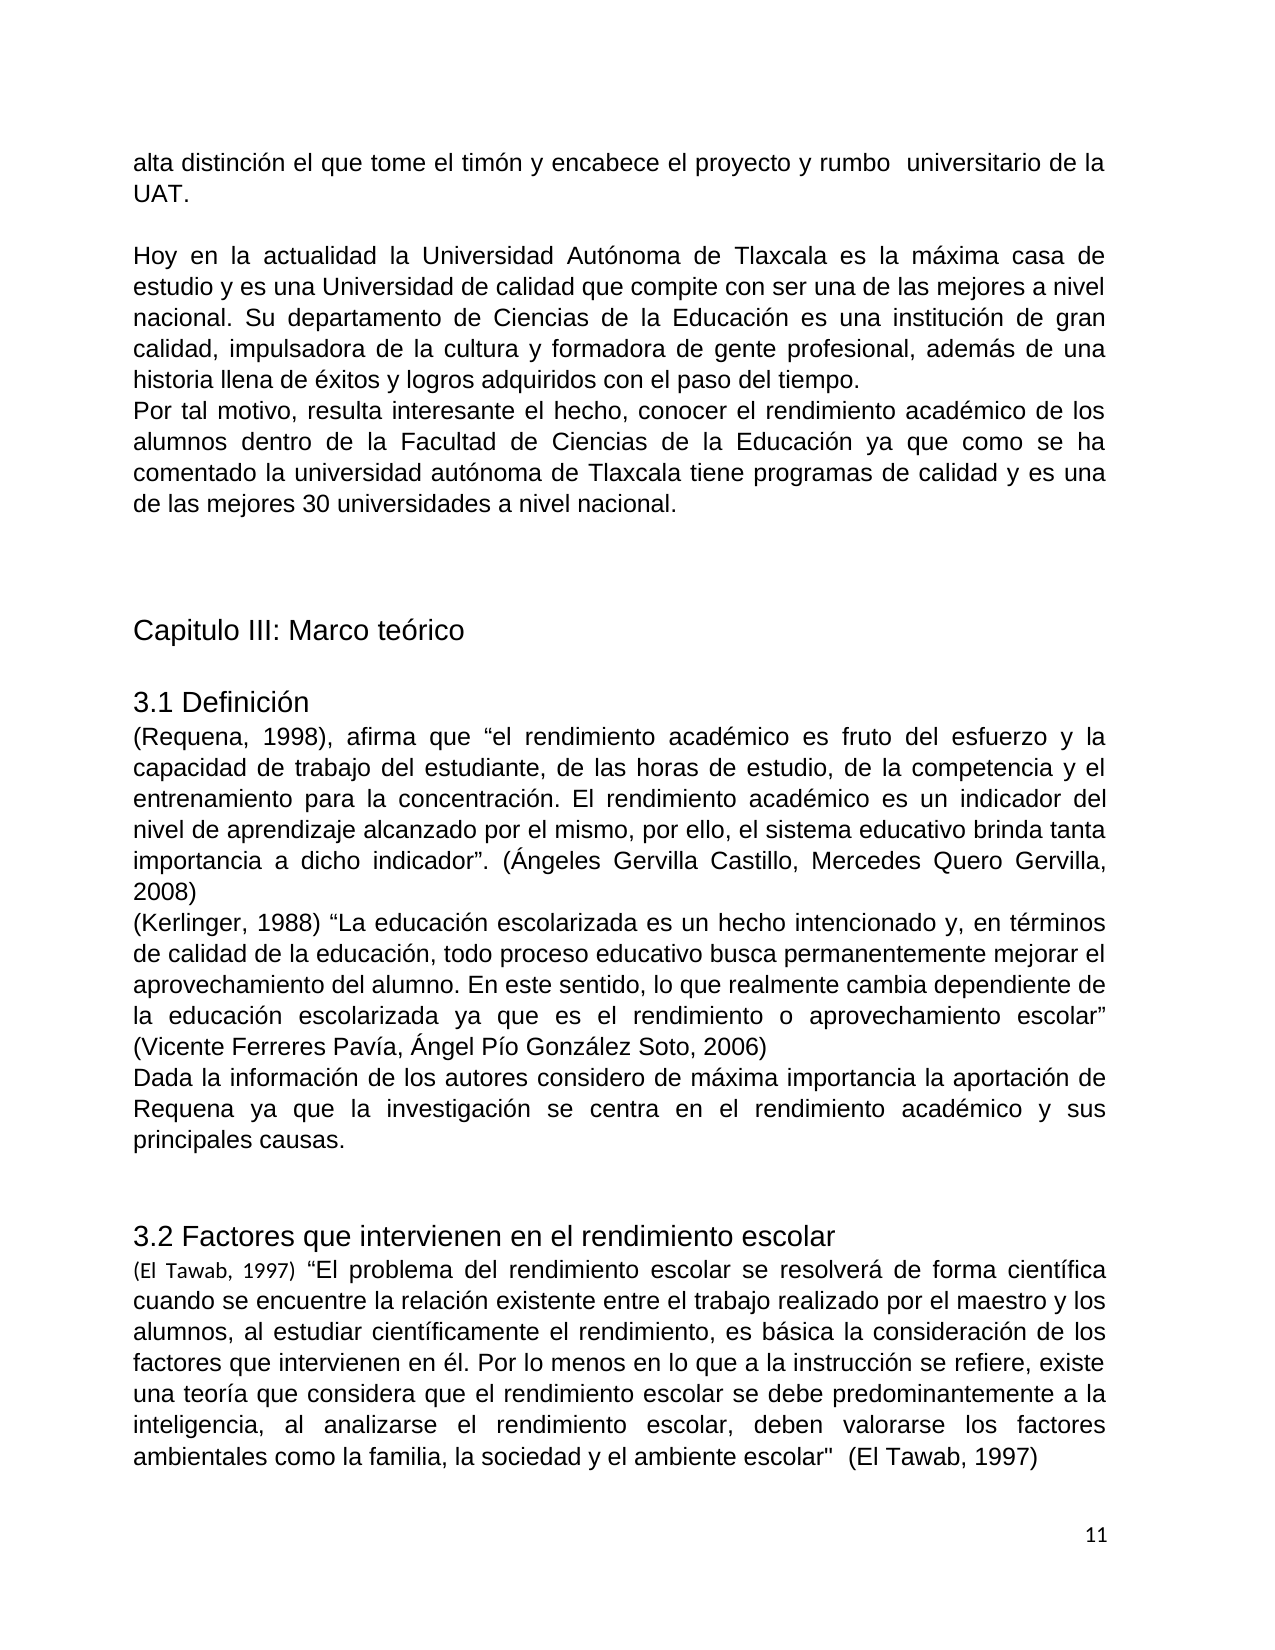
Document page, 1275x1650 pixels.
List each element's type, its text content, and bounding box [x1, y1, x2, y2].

text 3.1 Definición [133, 686, 1107, 719]
text “El problema del rendimiento escolar se resolverá de forma científica cuando se encuentre la relación existente entre el trabajo realizado por el maestro y los alumnos, al estudiar científicamente el rendimiento, es básica la consideración de los factores que intervienen en él. Por lo menos en lo que a la instrucción se refiere, existe una teoría que considera que el rendimiento escolar se debe predominantemente a la inteligencia, al analizarse el rendimiento escolar, deben valorarse los factores ambientales como la familia, la sociedad y el ambiente escolar" [133, 1255, 1107, 1470]
text (Requena, 1998), afirma que “el rendimiento académico es fruto del esfuerzo y la capacidad de trabajo del estudiante, de las horas de estudio, de la competencia y el entrenamiento para la concentración. El rendimiento académico es un indicador del nivel de aprendizaje alcanzado por el mismo, por ello, el sistema educativo brinda tanta importancia a dicho indicador”. [133, 722, 1107, 906]
text (Kerlinger, 1988) “La educación escolarizada es un hecho intencionado y, en términos de calidad de la educación, todo proceso educativo busca permanentemente mejorar el aprovechamiento del alumno. En este sentido, lo que realmente cambia dependiente de la educación escolarizada ya que es el rendimiento o aprovechamiento escolar” [133, 908, 1107, 1061]
text Dada la información de los autores considero de máxima importancia la aportación de Requena ya que la investigación se centra en el rendimiento académico y sus principales causas. [133, 1063, 1107, 1154]
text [133, 148, 1107, 207]
text 3.2 Factores que intervienen en el rendimiento escolar [133, 1219, 1107, 1252]
text Capitulo III: Marco teórico [133, 613, 1107, 647]
text Por tal motivo, resulta interesante el hecho, conocer el rendimiento académico de los alumnos dentro de la Facultad de Ciencias de la Educación ya que como se ha comentado la universidad autónoma de Tlaxcala tiene programas de calidad y es una de las mejores 30 universidades a nivel nacional. [133, 396, 1107, 518]
text Hoy en la actualidad la Universidad Autónoma de Tlaxcala es la máxima casa de estudio y es una Universidad de calidad que compite con ser una de las mejores a nivel nacional. Su departamento de Ciencias de la Educación es una institución de gran calidad, impulsadora de la cultura y formadora de gente profesional, además de una historia llena de éxitos y logros adquiridos con el paso del tiempo. [133, 241, 1107, 394]
